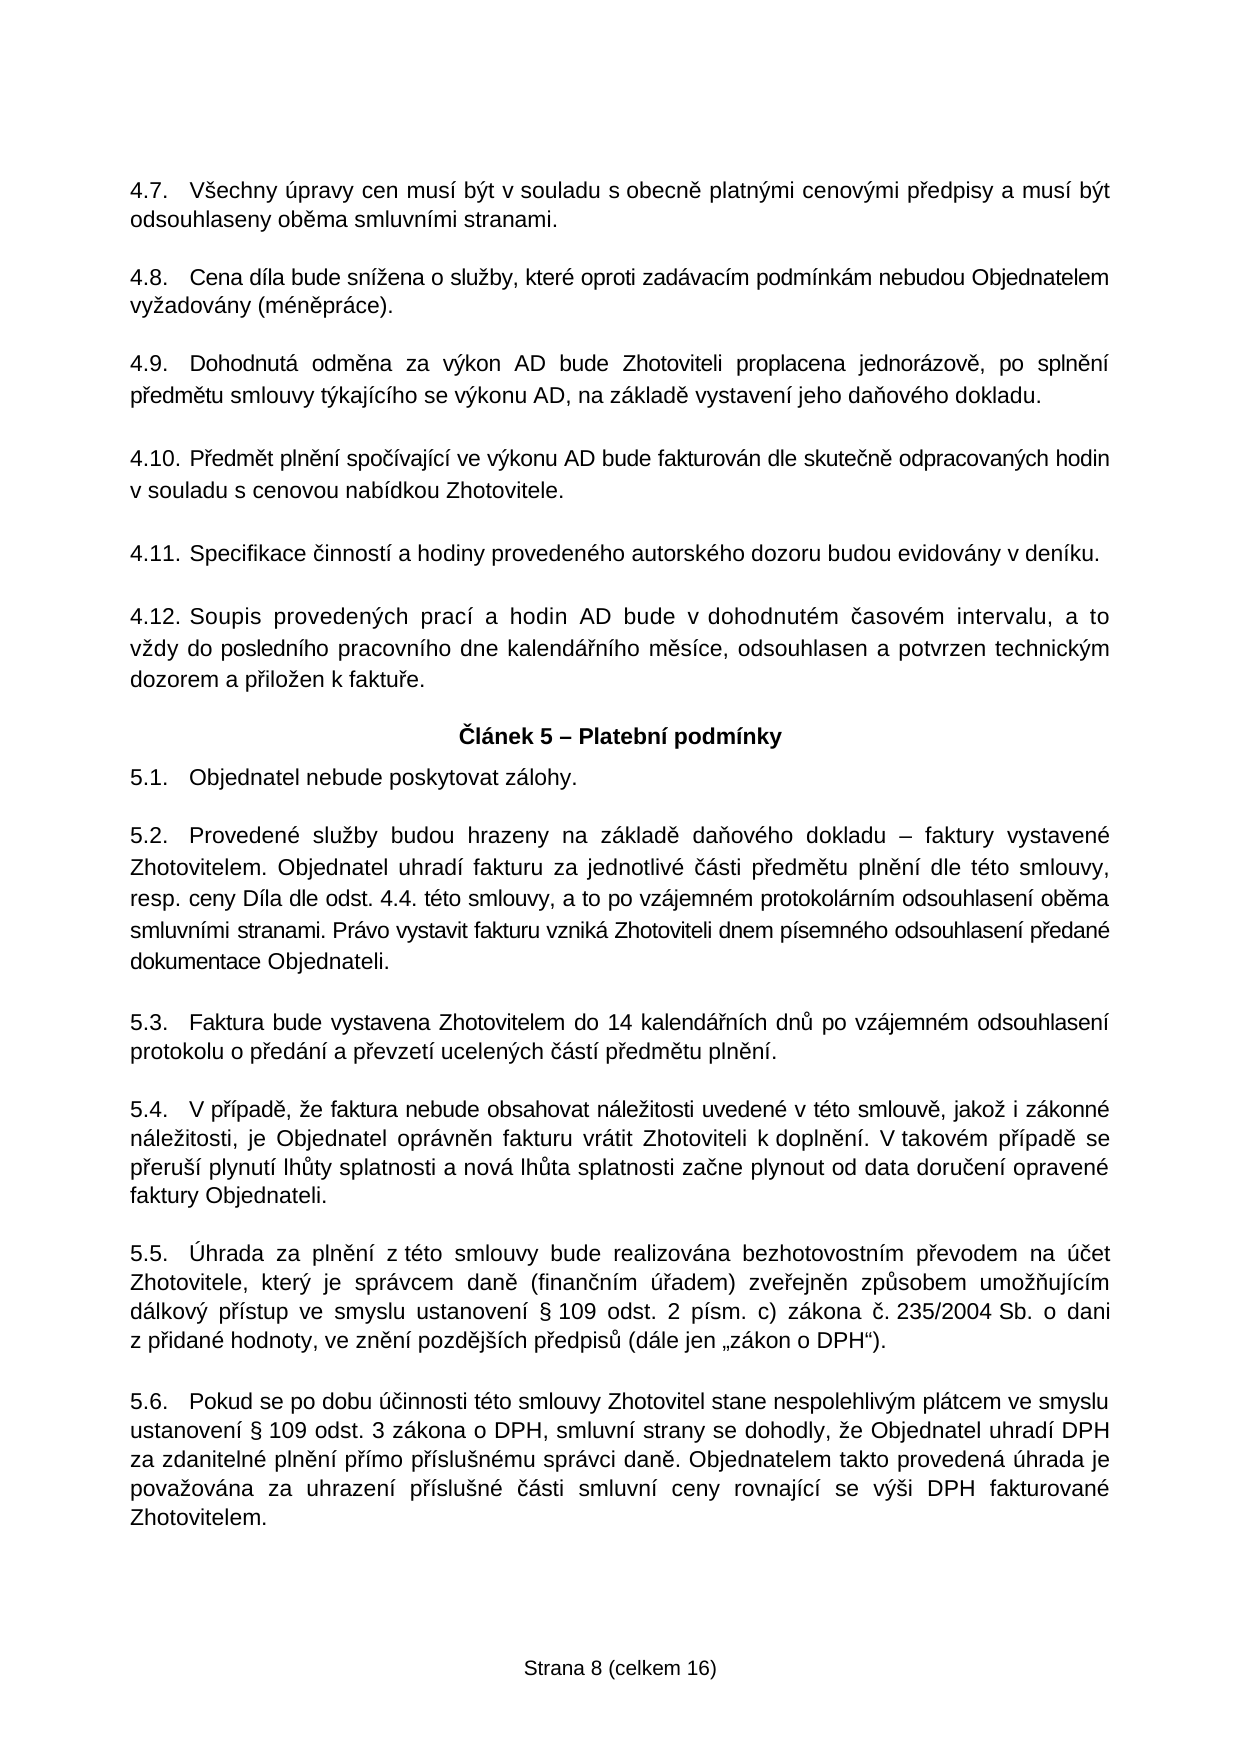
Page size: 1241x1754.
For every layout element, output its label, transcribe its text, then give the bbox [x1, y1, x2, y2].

list Faktura bude vystavena Zhotovitelem do 14 kalendářních dnů po vzájemném odsouhlasení protokolu o předání a převzetí ucelených částí předmětu plnění. [130, 1009, 1110, 1064]
list Dohodnutá odměna za výkon AD bude Zhotoviteli proplacena jednorázově, po splnění předmětu smlouvy týkajícího se výkonu AD, na základě vystavení jeho daňového dokladu. [130, 350, 1110, 408]
list Všechny úpravy cen musí být v souladu s obecně platnými cenovými předpisy a musí být odsouhlaseny oběma smluvními stranami. [130, 177, 1110, 232]
list Předmět plnění spočívající ve výkonu AD bude fakturován dle skutečně odpracovaných hodin v souladu s cenovou nabídkou Zhotovitele. [130, 445, 1110, 503]
list Provedené služby budou hrazeny na základě daňového dokladu – faktury vystavené Zhotovitelem. Objednatel uhradí fakturu za jednotlivé části předmětu plnění dle této smlouvy, resp. ceny Díla dle odst. 4.4. této smlouvy, a to po vzájemném protokolárním odsouhlasení oběma smluvními stranami. Právo vystavit fakturu vzniká Zhotoviteli dnem písemného odsouhlasení předané dokumentace Objednateli. [130, 822, 1110, 974]
list Pokud se po dobu účinnosti této smlouvy Zhotovitel stane nespolehlivým plátcem ve smyslu ustanovení § 109 odst. 3 zákona o DPH, smluvní strany se dohodly, že Objednatel uhradí DPH za zdanitelné plnění přímo příslušnému správci daně. Objednatelem takto provedená úhrada je považována za uhrazení příslušné části smluvní ceny rovnající se výši DPH fakturované Zhotovitelem. [130, 1388, 1110, 1530]
list Soupis provedených prací a hodin AD bude v dohodnutém časovém intervalu, a to vždy do posledního pracovního dne kalendářního měsíce, odsouhlasen a potvrzen technickým dozorem a přiložen k faktuře. [130, 603, 1110, 692]
list Úhrada za plnění z této smlouvy bude realizována bezhotovostním převodem na účet Zhotovitele, který je správcem daně (finančním úřadem) zveřejněn způsobem umožňujícím dálkový přístup ve smyslu ustanovení § 109 odst. 2 písm. c) zákona č. 235/2004 Sb. o dani z přidané hodnoty, ve znění pozdějších předpisů (dále jen „zákon o DPH“). [130, 1240, 1110, 1354]
list V případě, že faktura nebude obsahovat náležitosti uvedené v této smlouvě, jakož i zákonné náležitosti, je Objednatel oprávněn fakturu vrátit Zhotoviteli k doplnění. V takovém případě se přeruší plynutí lhůty splatnosti a nová lhůta splatnosti začne plynout od data doručení opravené faktury Objednateli. [130, 1096, 1110, 1209]
text Článek 5 – Platební podmínky [130, 723, 1110, 749]
list Specifikace činností a hodiny provedeného autorského dozoru budou evidovány v deníku. [130, 540, 1110, 566]
list Objednatel nebude poskytovat zálohy. [130, 764, 1110, 790]
list Cena díla bude snížena o služby, které oproti zadávacím podmínkám nebudou Objednatelem vyžadovány (méněpráce). [130, 263, 1110, 319]
